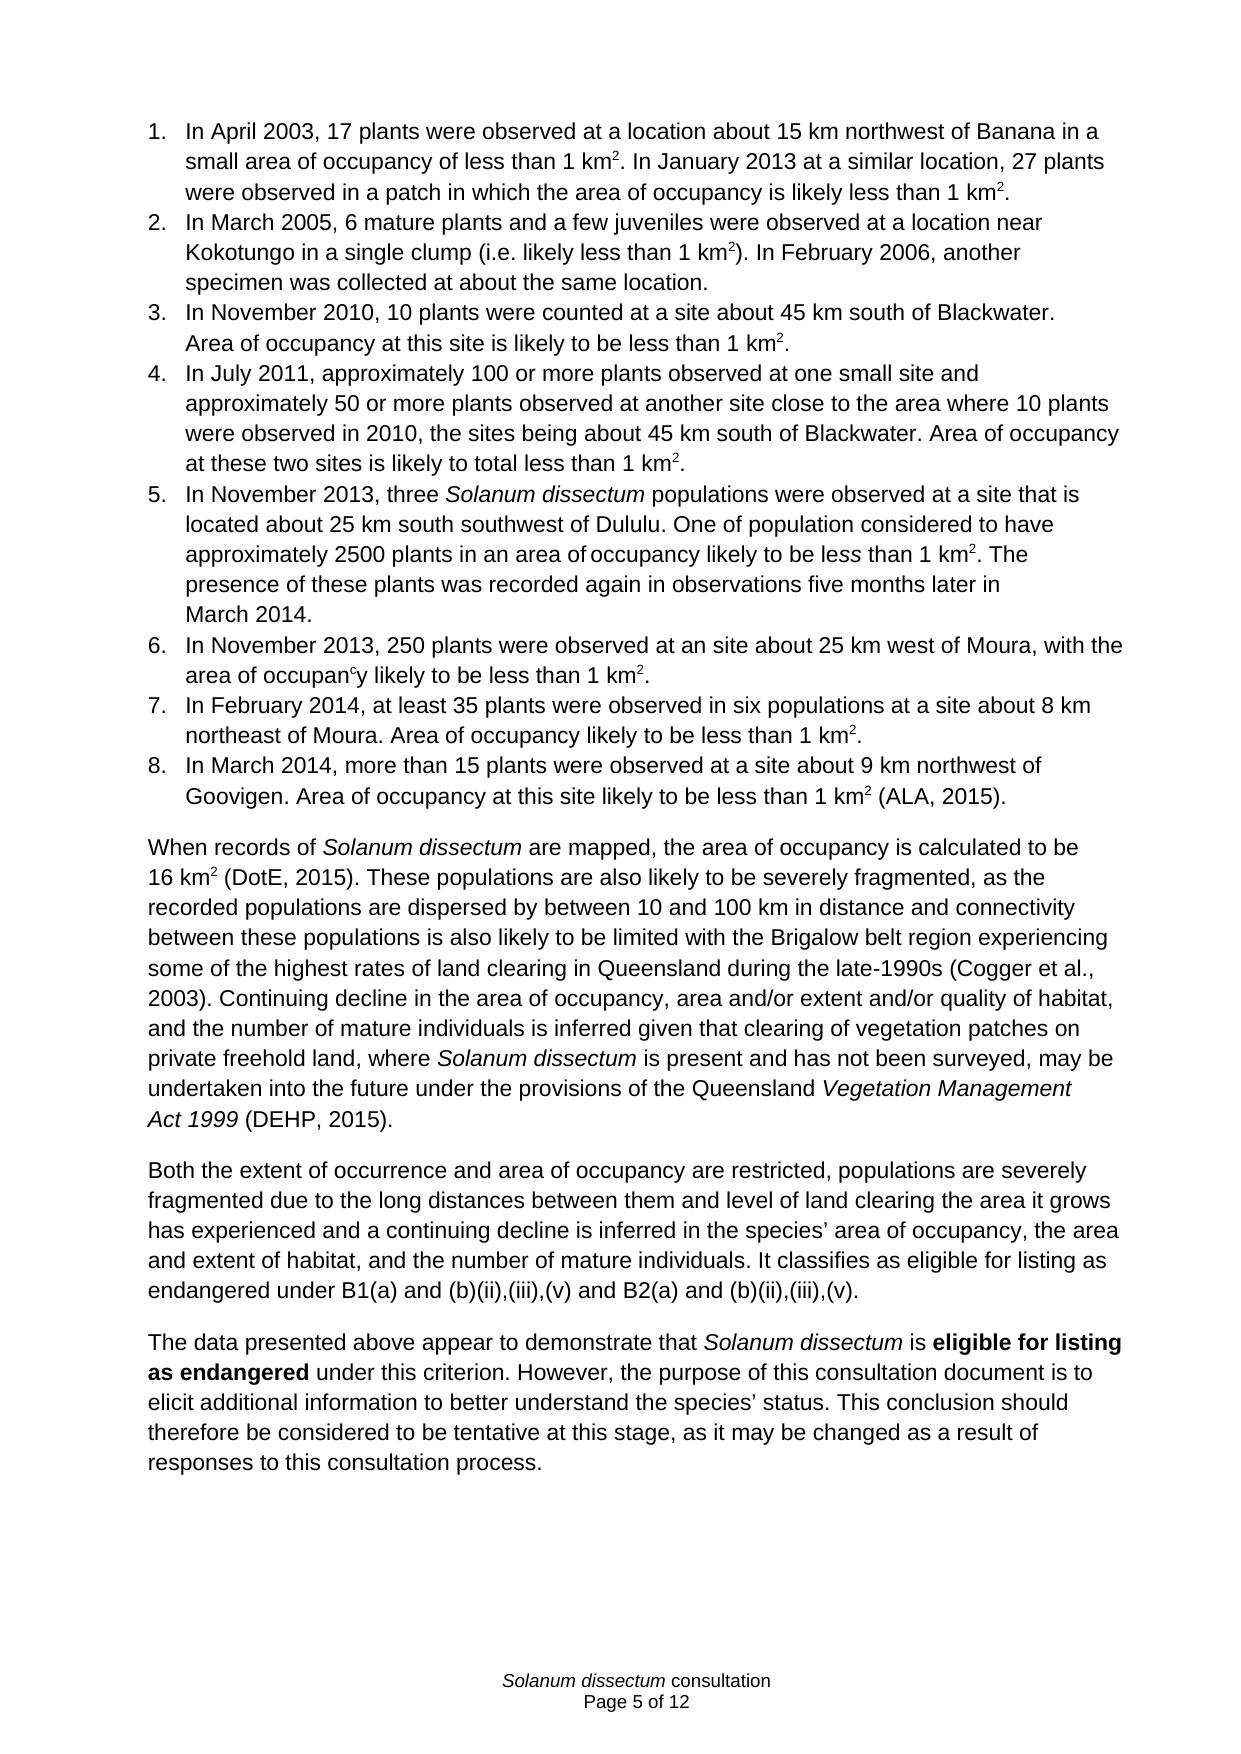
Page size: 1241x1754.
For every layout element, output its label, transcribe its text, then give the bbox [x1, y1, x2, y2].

list In March 2005, 6 mature plants and a few juveniles were observed at a location near Kokotungo in a single clump (i.e. likely less than 1 km2). In February 2006, another specimen was collected at about the same location. [148, 209, 1125, 296]
text The data presented above appear to demonstrate that Solanum dissectum is eligible for listing as endangered under this criterion. However, the purpose of this consultation document is to elicit additional information to better understand the species’ status. This conclusion should therefore be considered to be tentative at this stage, as it may be changed as a result of responses to this consultation process. [148, 1328, 1125, 1476]
list In November 2010, 10 plants were counted at a site about 45 km south of Blackwater. Area of occupancy at this site is likely to be less than 1 km2. [148, 299, 1125, 356]
list In July 2011, approximately 100 or more plants observed at one small site and approximately 50 or more plants observed at another site close to the area where 10 plants were observed in 2010, the sites being about 45 km south of Blackwater. Area of occupancy at these two sites is likely to total less than 1 km2. [148, 360, 1125, 477]
list In February 2014, at least 35 plants were observed in six populations at a site about 8 km northeast of Moura. Area of occupancy likely to be less than 1 km2. [148, 692, 1125, 749]
list In March 2014, more than 15 plants were observed at a site about 9 km northwest of Goovigen. Area of occupancy at this site likely to be less than 1 km2 (ALA, 2015). [148, 752, 1125, 809]
text Both the extent of occurrence and area of occupancy are restricted, populations are severely fragmented due to the long distances between them and level of land clearing the area it grows has experienced and a continuing decline is inferred in the species’ area of occupancy, the area and extent of habitat, and the number of mature individuals. It classifies as eligible for listing as endangered under B1(a) and (b)(ii),(iii),(v) and B2(a) and (b)(ii),(iii),(v). [148, 1157, 1125, 1304]
text When records of Solanum dissectum are mapped, the area of occupancy is calculated to be 16 km2 (DotE, 2015). These populations are also likely to be severely fragmented, as the recorded populations are dispersed by between 10 and 100 km in distance and connectivity between these populations is also likely to be limited with the Brigalow belt region experiencing some of the highest rates of land clearing in Queensland during the late-1990s (Cogger et al., 2003). Continuing decline in the area of occupancy, area and/or extent and/or quality of habitat, and the number of mature individuals is inferred given that clearing of vegetation patches on private freehold land, where Solanum dissectum is present and has not been surveyed, may be undertaken into the future under the provisions of the Queensland Vegetation Management Act 1999 (DEHP, 2015). [148, 834, 1125, 1132]
list In November 2013, 250 plants were observed at an site about 25 km west of Moura, with the area of occupancy likely to be less than 1 km2. [148, 632, 1125, 688]
list In April 2003, 17 plants were observed at a location about 15 km northwest of Banana in a small area of occupancy of less than 1 km2. In January 2013 at a similar location, 27 plants were observed in a patch in which the area of occupancy is likely less than 1 km2. [148, 118, 1125, 205]
list In November 2013, three Solanum dissectum populations were observed at a site that is located about 25 km south southwest of Dululu. One of population considered to have approximately 2500 plants in an area of occupancy likely to be less than 1 km2. The presence of these plants was recorded again in observations five months later in March 2014. [148, 481, 1125, 628]
